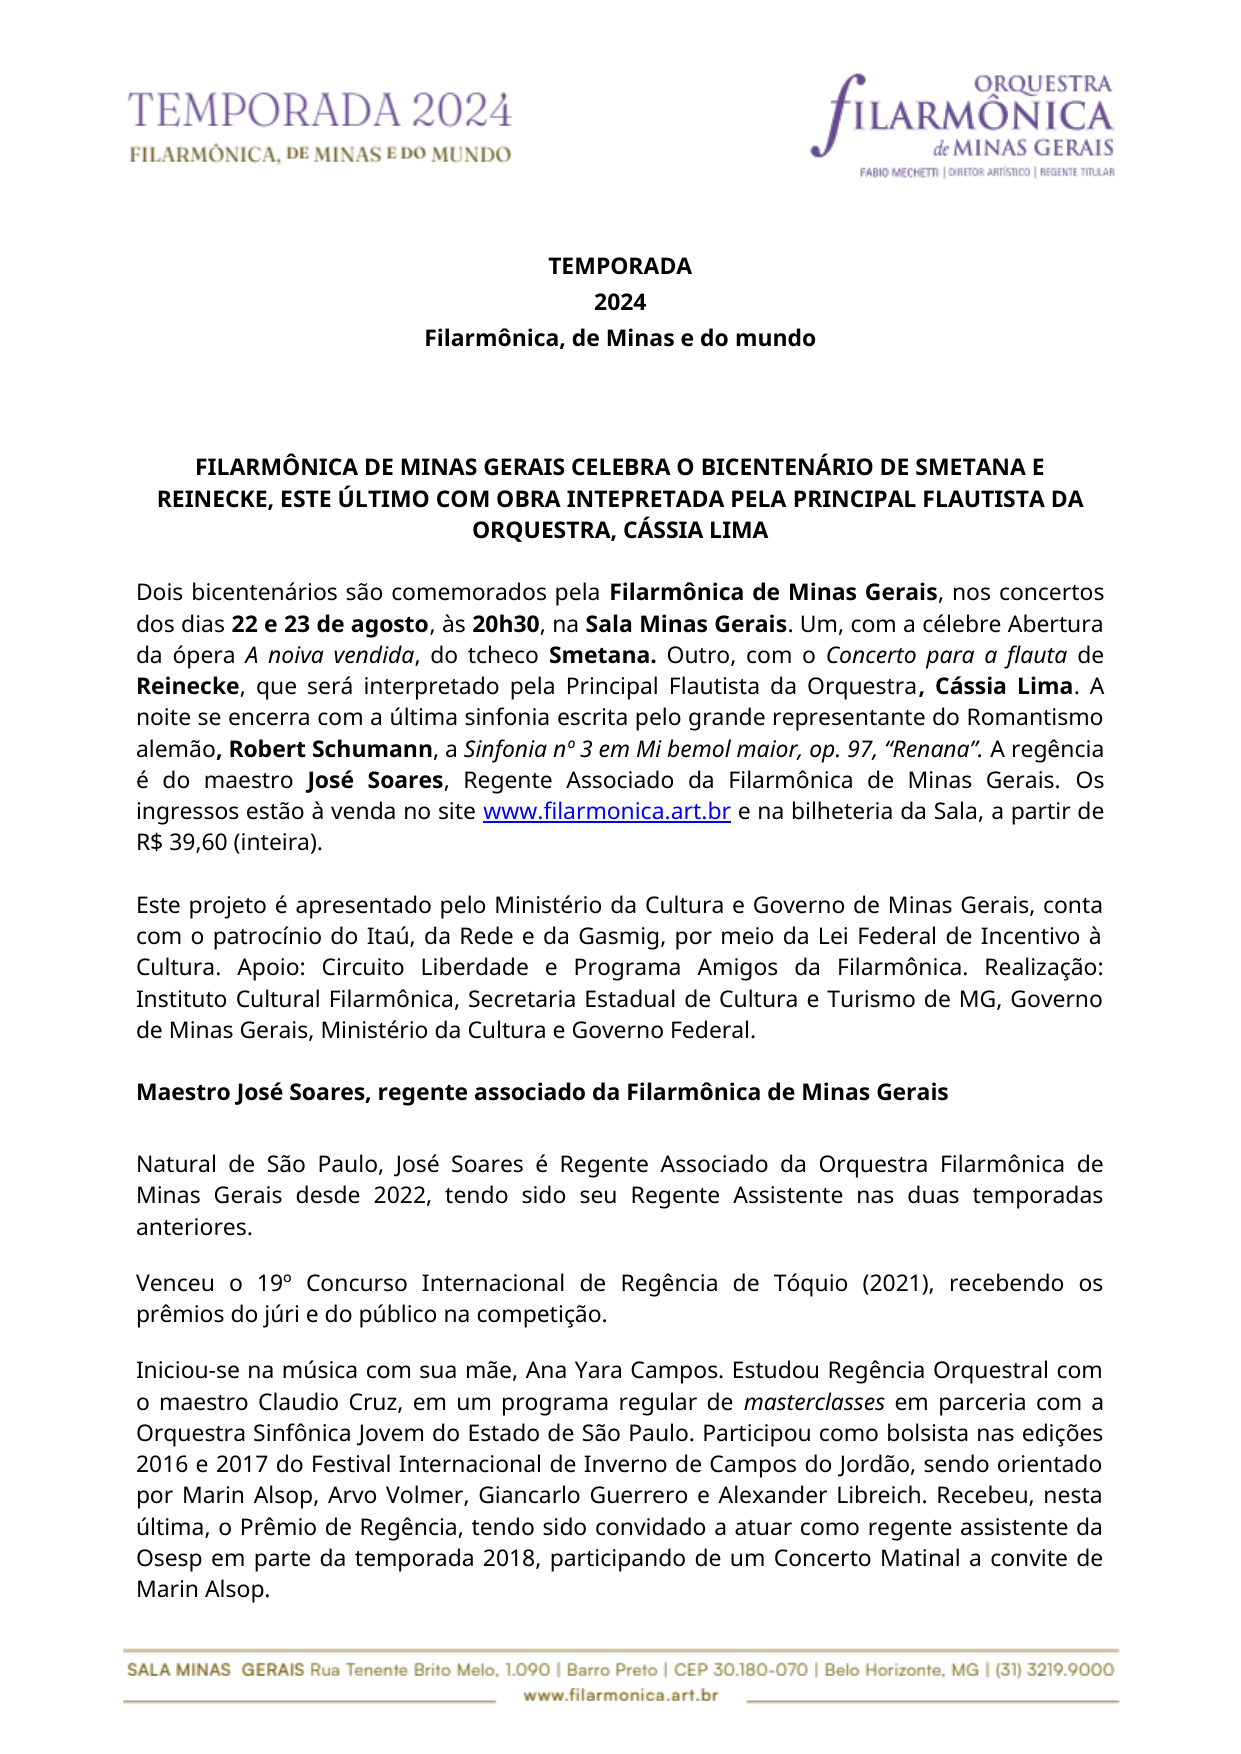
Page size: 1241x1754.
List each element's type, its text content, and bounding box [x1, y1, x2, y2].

text Maestro José Soares, regente associado da Filarmônica de Minas Gerais [136, 1076, 1104, 1108]
text FILARMÔNICA DE MINAS GERAIS CELEBRA O BICENTENÁRIO DE SMETANA E REINECKE, ESTE ÚLTIMO COM OBRA INTEPRETADA PELA PRINCIPAL FLAUTISTA DA ORQUESTRA, CÁSSIA LIMA [136, 451, 1104, 545]
text Iniciou-se na música com sua mãe, Ana Yara Campos. Estudou Regência Orquestral com o maestro Claudio Cruz, em um programa regular de masterclasses em parceria com a Orquestra Sinfônica Jovem do Estado de São Paulo. Participou como bolsista nas edições 2016 e 2017 do Festival Internacional de Inverno de Campos do Jordão, sendo orientado por Marin Alsop, Arvo Volmer, Giancarlo Guerrero e Alexander Libreich. Recebeu, nesta última, o Prêmio de Regência, tendo sido convidado a atuar como regente assistente da Osesp em parte da temporada 2018, participando de um Concerto Matinal a convite de Marin Alsop. [136, 1354, 1104, 1604]
text Natural de São Paulo, José Soares é Regente Associado da Orquestra Filarmônica de Minas Gerais desde 2022, tendo sido seu Regente Assistente nas duas temporadas anteriores. [136, 1148, 1104, 1242]
text Venceu o 19º Concurso Internacional de Regência de Tóquio (2021), recebendo os prêmios do júri e do público na competição. [136, 1267, 1104, 1329]
text Filarmônica, de Minas e do mundo [136, 322, 1104, 353]
text 2024 [136, 286, 1104, 317]
text Este projeto é apresentado pelo Ministério da Cultura e Governo de Minas Gerais, conta com o patrocínio do Itaú, da Rede e da Gasmig, por meio da Lei Federal de Incentivo à Cultura. Apoio: Circuito Liberdade e Programa Amigos da Filarmônica. Realização: Instituto Cultural Filarmônica, Secretaria Estadual de Cultura e Turismo de MG, Governo de Minas Gerais, Ministério da Cultura e Governo Federal. [136, 889, 1104, 1045]
text Dois bicentenários são comemorados pela Filarmônica de Minas Gerais, nos concertos dos dias 22 e 23 de agosto, às 20h30, na Sala Minas Gerais. Um, com a célebre Abertura da ópera A noiva vendida, do tcheco Smetana. Outro, com o Concerto para a flauta de Reinecke, que será interpretado pela Principal Flautista da Orquestra, Cássia Lima. A noite se encerra com a última sinfonia escrita pelo grande representante do Romantismo alemão, Robert Schumann, a Sinfonia nº 3 em Mi bemol maior, op. 97, “Renana”. A regência é do maestro José Soares, Regente Associado da Filarmônica de Minas Gerais. Os ingressos estão à venda no site www.filarmonica.art.br e na bilheteria da Sala, a partir de R$ 39,60 (inteira). [136, 576, 1104, 858]
text TEMPORADA [136, 250, 1104, 281]
